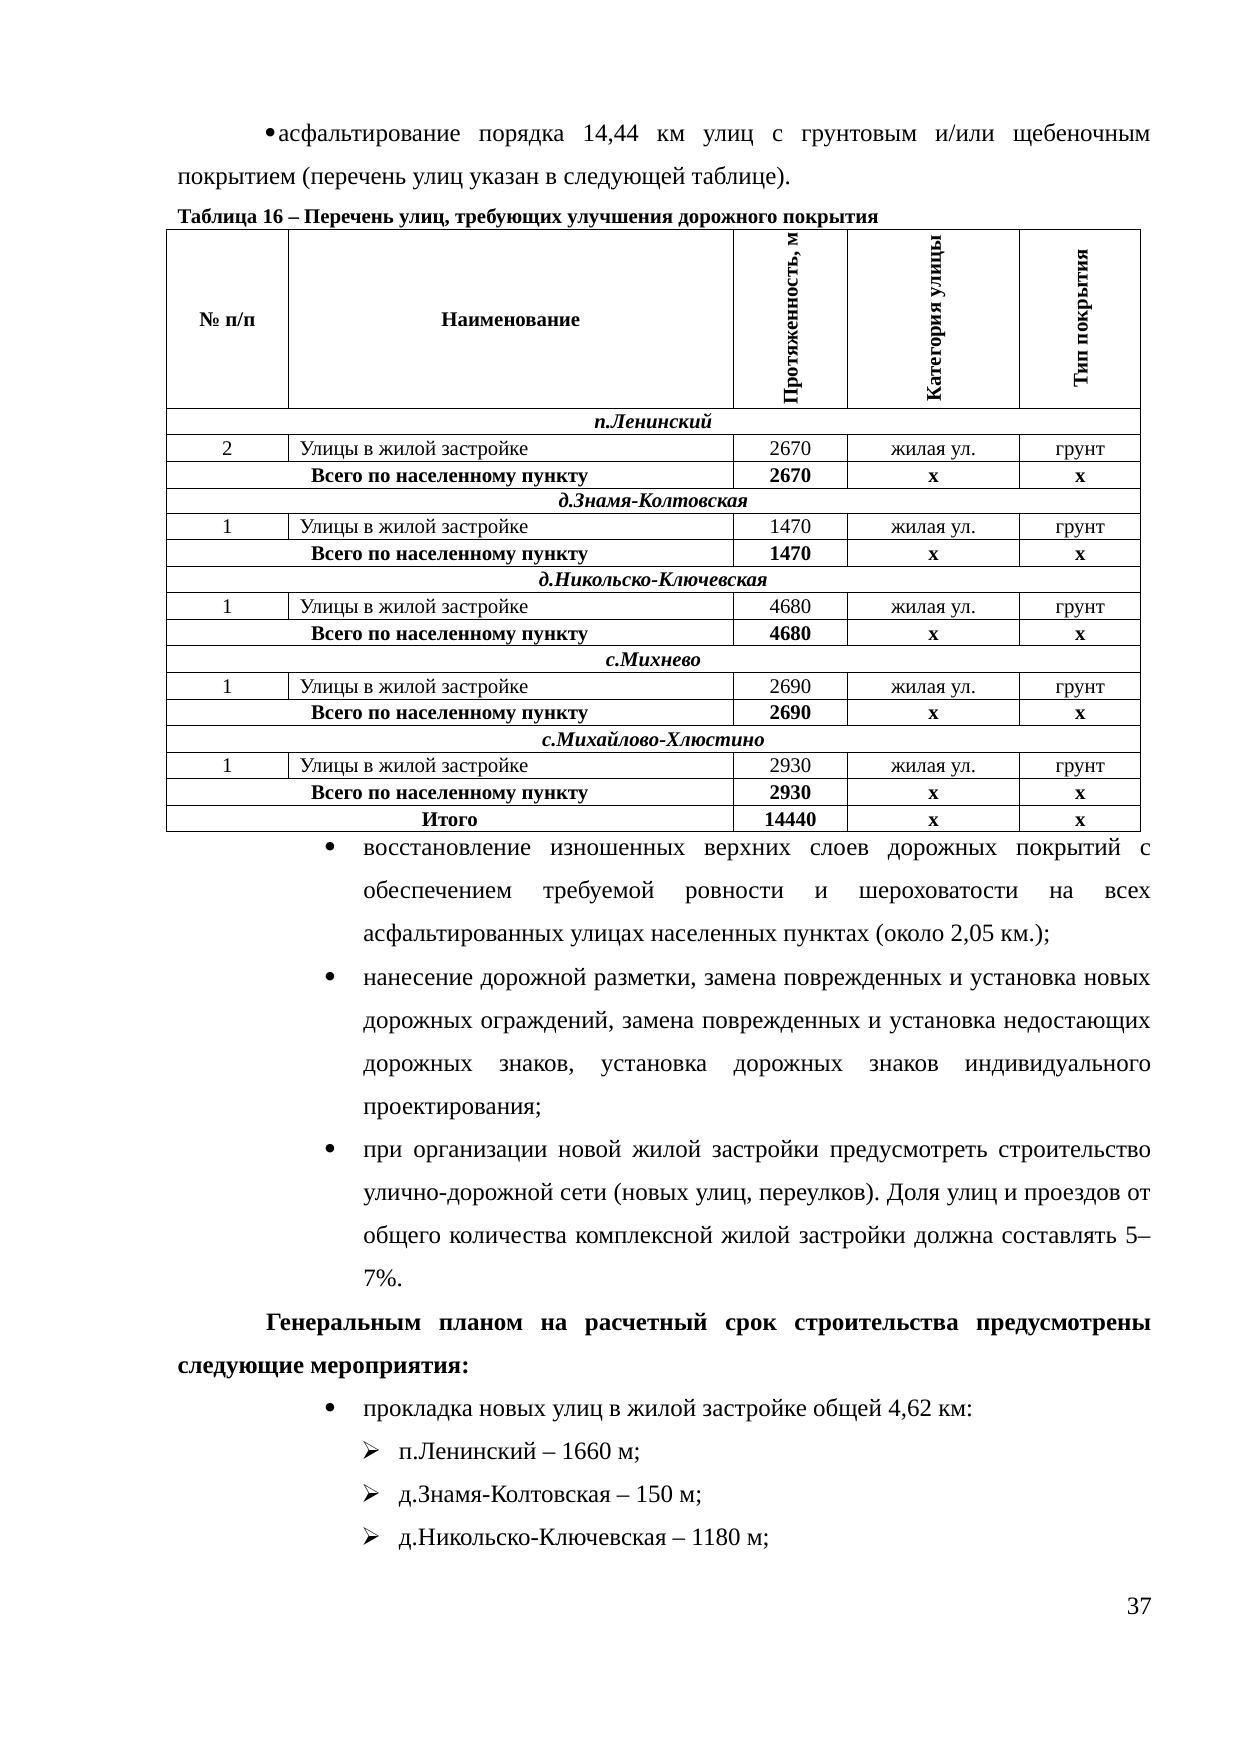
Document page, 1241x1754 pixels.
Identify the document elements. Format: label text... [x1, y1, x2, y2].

table_cell 2690 [734, 700, 847, 725]
table_cell 4680 [734, 620, 847, 645]
table_cell Всего по населенному пункту [167, 700, 733, 725]
table_cell д.Знамя-Колтовская [167, 489, 1140, 512]
table_cell х [848, 700, 1019, 725]
table_cell х [1020, 620, 1140, 645]
text Генеральным планом на расчетный срок строительства предусмотрены следующие мероприятия: [177, 1307, 1152, 1378]
table_cell х [1020, 806, 1140, 831]
table_cell жилая ул. [848, 514, 1019, 539]
table_cell 2690 [734, 673, 847, 698]
table_cell х [1020, 540, 1140, 566]
table_cell х [848, 779, 1019, 805]
table_cell х [1020, 462, 1140, 487]
table_cell 1 [167, 673, 288, 698]
table_cell 2930 [734, 779, 847, 805]
table_header Наименование [289, 230, 733, 408]
list нанесение дорожной разметки, замена поврежденных и установка новых дорожных ограждений, замена поврежденных и установка недостающих дорожных знаков, установка дорожных знаков индивидуального проектирования; [326, 962, 1152, 1120]
table_cell жилая ул. [848, 593, 1019, 619]
table_cell Всего по населенному пункту [167, 540, 733, 566]
table_cell 1470 [734, 514, 847, 539]
table_cell х [848, 540, 1019, 566]
table_header Протяженность, м [734, 230, 847, 408]
table_cell грунт [1020, 753, 1140, 778]
list асфальтирование порядка 14,44 км улиц с грунтовым и/или щебеночным покрытием (перечень улиц указан в следующей таблице). [177, 118, 1152, 190]
table_cell жилая ул. [848, 673, 1019, 698]
table_cell х [1020, 700, 1140, 725]
table_cell Всего по населенному пункту [167, 779, 733, 805]
table_cell 1 [167, 514, 288, 539]
table_header Категория улицы [848, 230, 1019, 408]
table_cell х [1020, 779, 1140, 805]
table_cell жилая ул. [848, 753, 1019, 778]
list восстановление изношенных верхних слоев дорожных покрытий с обеспечением требуемой ровности и шероховатости на всех асфальтированных улицах населенных пунктах (около 2,05 км.); [326, 832, 1152, 947]
list д.Никольско-Ключевская – 1180 м; [361, 1522, 1152, 1551]
table_cell 2670 [734, 462, 847, 487]
table_cell 1 [167, 593, 288, 619]
table_cell п.Ленинский [167, 409, 1140, 434]
table_cell д.Никольско-Ключевская [167, 567, 1140, 592]
list п.Ленинский – 1660 м; [361, 1436, 1152, 1465]
table_header Тип покрытия [1020, 230, 1140, 408]
table_cell грунт [1020, 593, 1140, 619]
table_cell Улицы в жилой застройке [289, 593, 733, 619]
table_cell Всего по населенному пункту [167, 620, 733, 645]
table_cell х [848, 806, 1019, 831]
table_cell 4680 [734, 593, 847, 619]
table_cell Улицы в жилой застройке [289, 673, 733, 698]
table_cell с.Михайлово-Хлюстино [167, 726, 1140, 752]
table_cell жилая ул. [848, 435, 1019, 461]
table_cell Улицы в жилой застройке [289, 435, 733, 461]
table_cell 14440 [734, 806, 847, 831]
table_cell х [848, 620, 1019, 645]
table_cell Итого [167, 806, 733, 831]
table_cell с.Михнево [167, 646, 1140, 672]
table_cell грунт [1020, 514, 1140, 539]
table_header № п/п [167, 230, 288, 408]
table_cell 1470 [734, 540, 847, 566]
table_cell Улицы в жилой застройке [289, 753, 733, 778]
table_cell 2930 [734, 753, 847, 778]
table_cell 1 [167, 753, 288, 778]
table_cell Всего по населенному пункту [167, 462, 733, 487]
table_cell 2670 [734, 435, 847, 461]
table_cell х [848, 462, 1019, 487]
list прокладка новых улиц в жилой застройке общей 4,62 км: [326, 1393, 1152, 1422]
table_cell Улицы в жилой застройке [289, 514, 733, 539]
table_cell грунт [1020, 673, 1140, 698]
table_cell 2 [167, 435, 288, 461]
table_cell грунт [1020, 435, 1140, 461]
list при организации новой жилой застройки предусмотреть строительство улично-дорожной сети (новых улиц, переулков). Доля улиц и проездов от общего количества комплексной жилой застройки должна составлять 5–7%. [326, 1134, 1152, 1292]
list д.Знамя-Колтовская – 150 м; [361, 1479, 1152, 1508]
